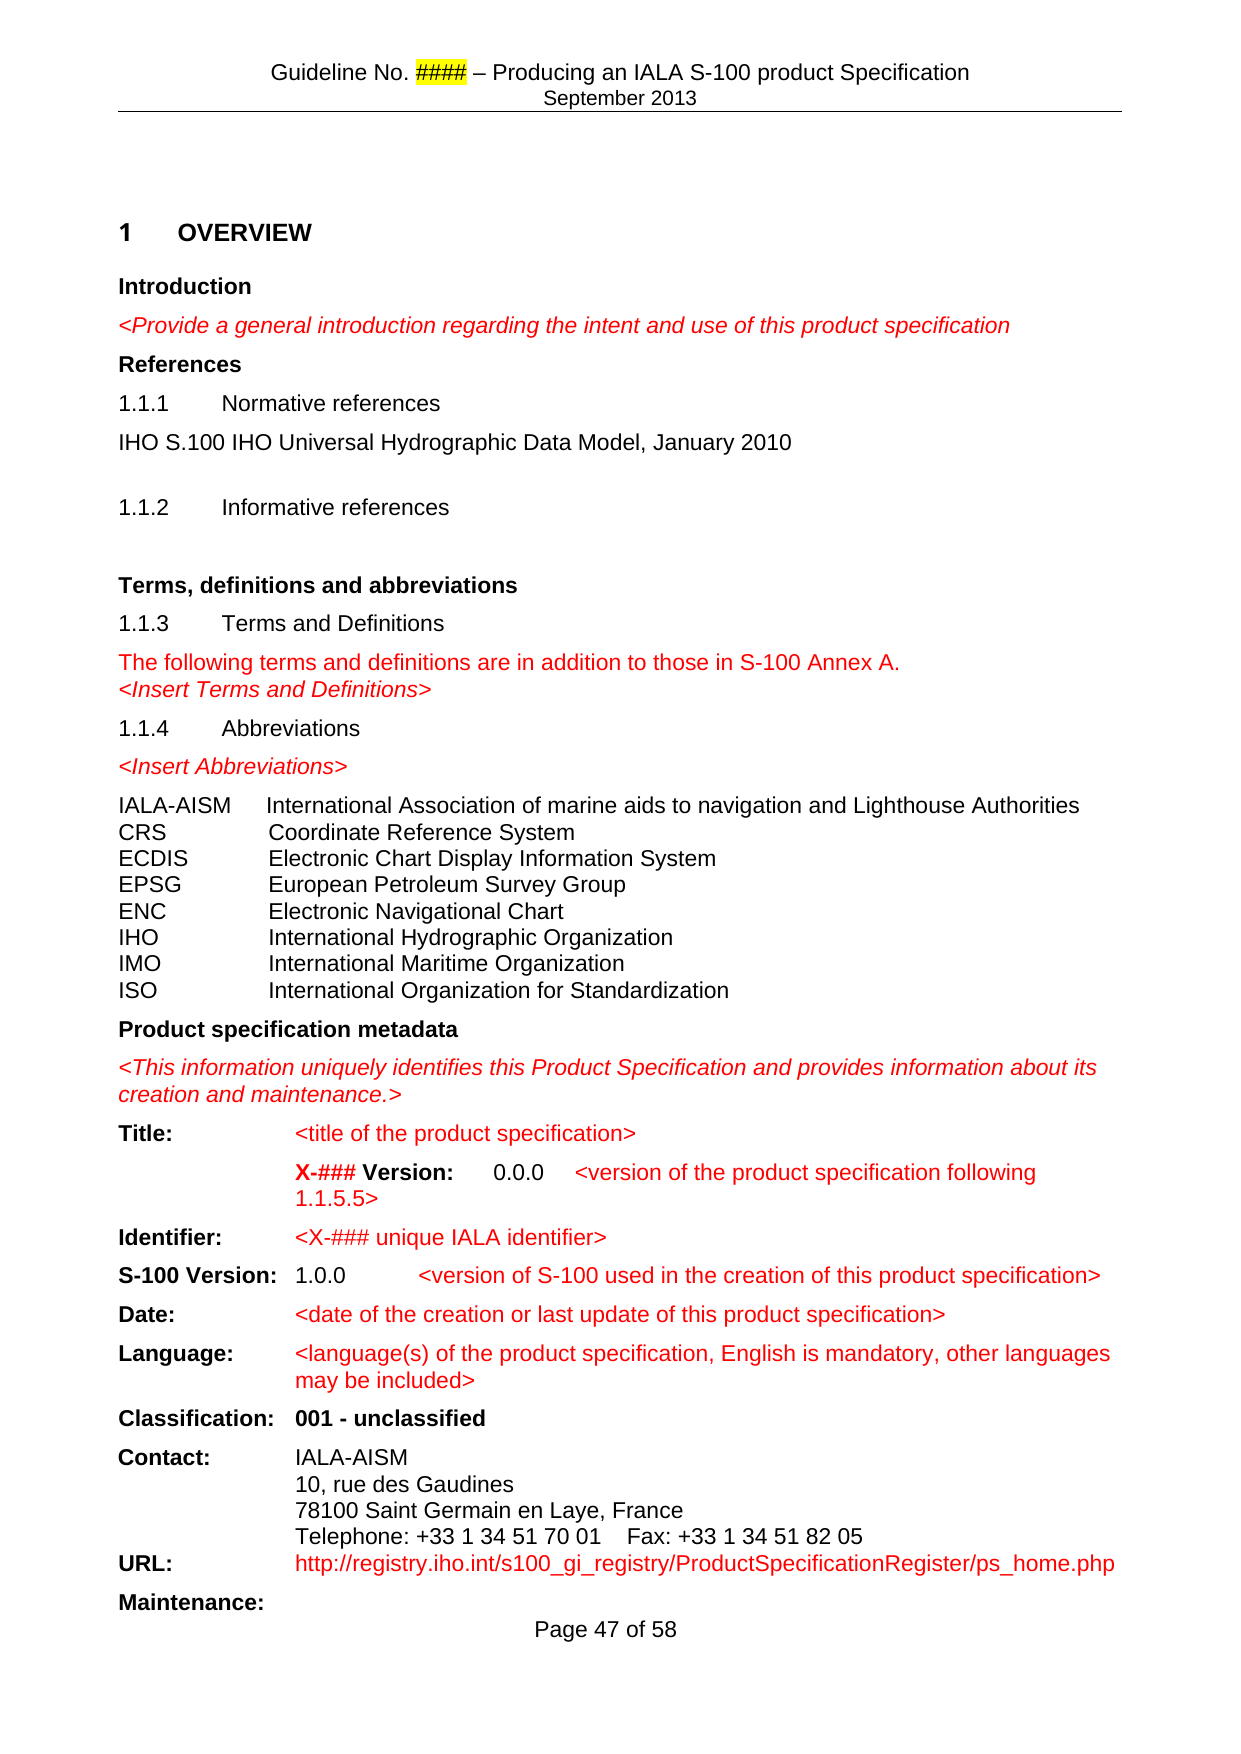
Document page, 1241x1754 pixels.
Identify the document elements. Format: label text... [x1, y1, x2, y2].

text IALA-AISM International Association of marine aids to navigation and Lighthouse Authorities [118, 792, 1122, 818]
subtitle Informative references [118, 494, 1122, 520]
subtitle Terms and Definitions [118, 610, 1122, 637]
text Maintenance: [118, 1588, 1122, 1615]
text ISO International Organization for Standardization [118, 977, 1122, 1003]
text Contact: IALA-AISM 10, rue des Gaudines 78100 Saint Germain en Laye, France Telephone: +33 1 34 51 70 01 Fax: +33 1 34 51 82 05 [118, 1444, 1122, 1550]
subtitle Introduction [118, 273, 1122, 299]
text IMO International Maritime Organization [118, 950, 1122, 977]
subtitle Overview [118, 214, 1122, 248]
subtitle Product specification metadata [118, 1016, 1122, 1042]
text Identifier: <X-### unique IALA identifier> [118, 1224, 1122, 1250]
text ENC Electronic Navigational Chart [118, 898, 1122, 924]
text Language: <language(s) of the product specification, English is mandatory, other languages may be included> [118, 1340, 1122, 1393]
subtitle Normative references [118, 390, 1122, 416]
text S-100 Version: 1.0.0 <version of S-100 used in the creation of this product specification> [118, 1262, 1122, 1289]
text Date: <date of the creation or last update of this product specification> [118, 1301, 1122, 1328]
text URL: http://registry.iho.int/s100_gi_registry/ProductSpecificationRegister/ps_home.php [118, 1550, 1122, 1576]
subtitle Terms, definitions and abbreviations [118, 572, 1122, 598]
text ECDIS Electronic Chart Display Information System [118, 845, 1122, 871]
text X-### Version: 0.0.0 <version of the product specification following 1.4.1.5> [295, 1158, 1122, 1211]
text <This information uniquely identifies this Product Specification and provides information about its creation and maintenance.> [118, 1054, 1122, 1107]
text EPSG European Petroleum Survey Group [118, 871, 1122, 898]
subtitle References [118, 351, 1122, 377]
text Title: <title of the product specification> [118, 1119, 1122, 1146]
text IHO S.100 IHO Universal Hydrographic Data Model, January 2010 [118, 429, 1122, 455]
text <Insert Terms and Definitions> [118, 676, 1122, 702]
text <Insert Abbreviations> [118, 753, 1122, 780]
text Classification: 001 - unclassified [118, 1405, 1122, 1432]
text IHO International Hydrographic Organization [118, 924, 1122, 950]
text CRS Coordinate Reference System [118, 818, 1122, 845]
text The following terms and definitions are in addition to those in S-100 Annex A. [118, 649, 1122, 676]
text <Provide a general introduction regarding the intent and use of this product specification [118, 312, 1122, 338]
subtitle Abbreviations [118, 714, 1122, 741]
